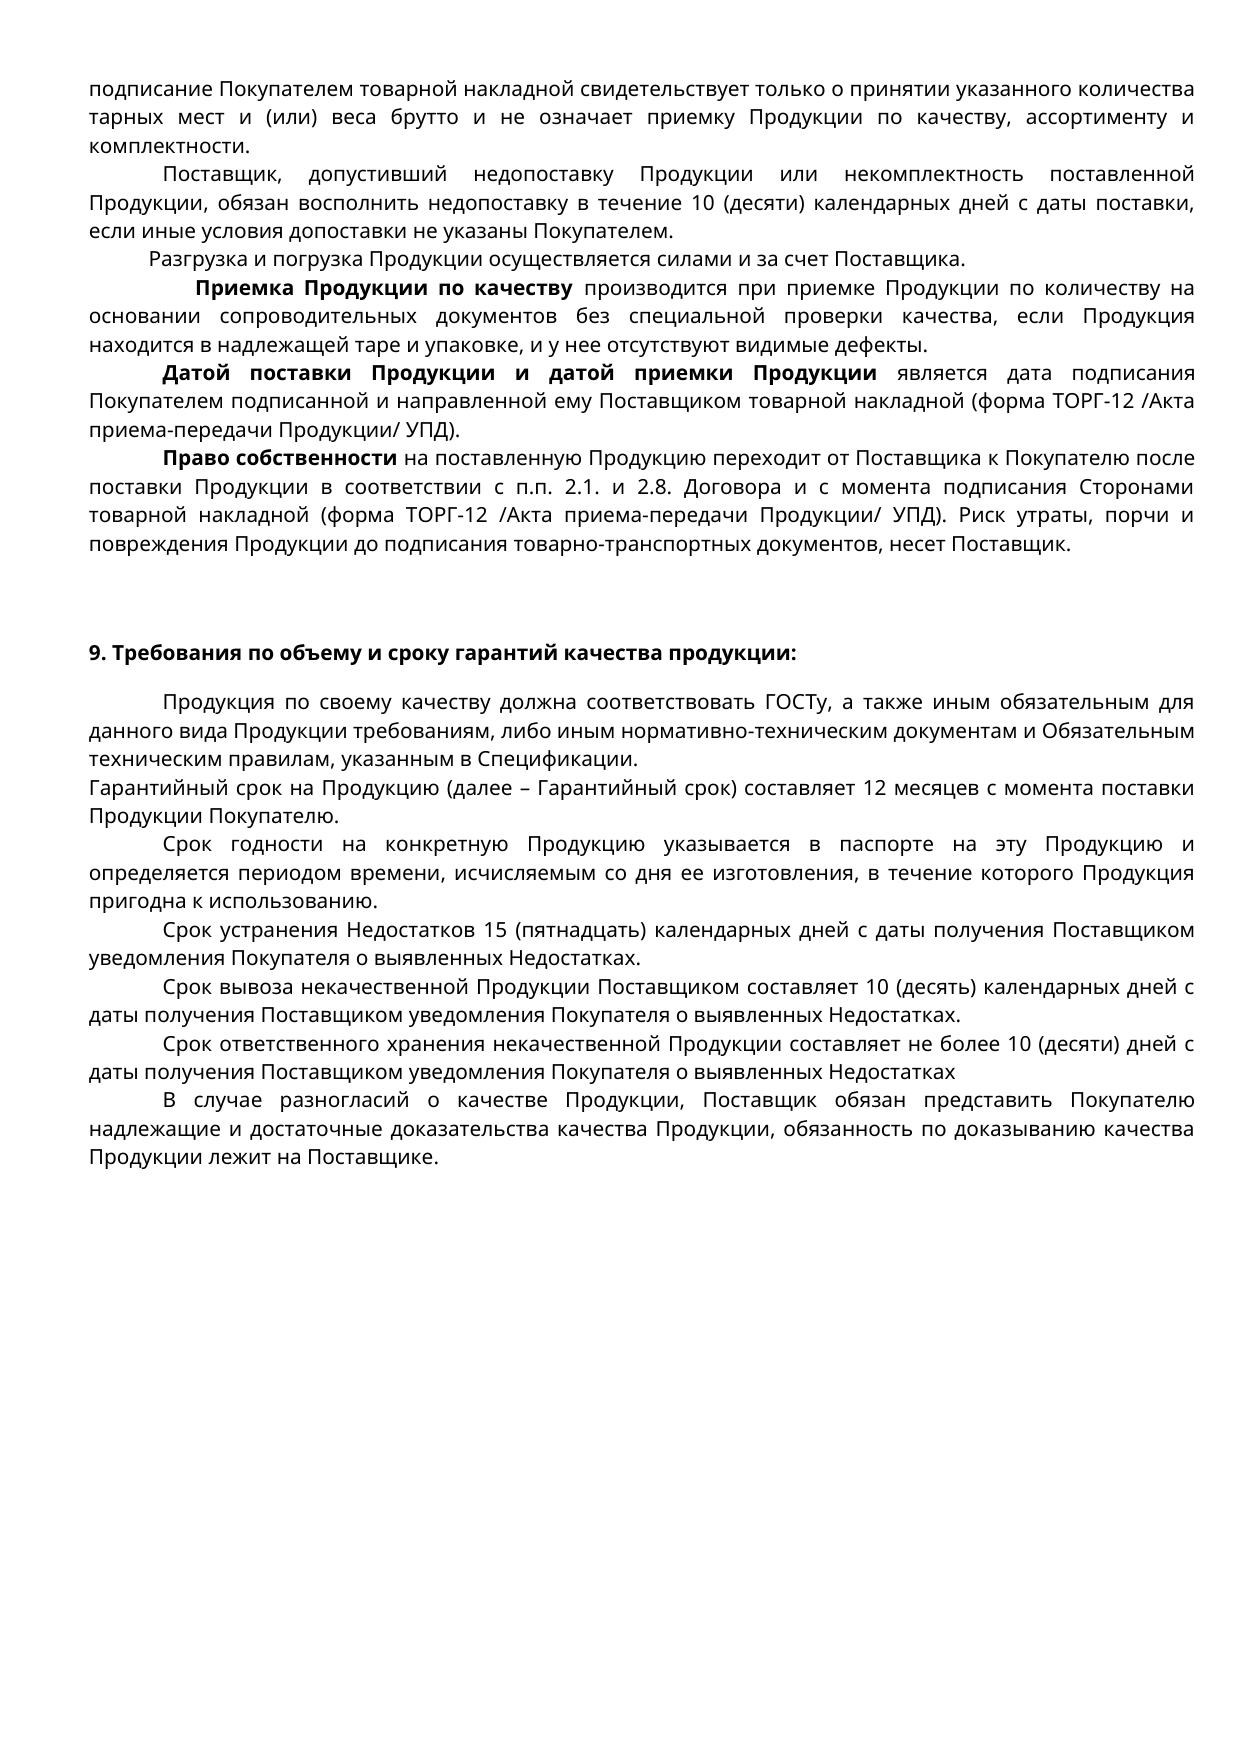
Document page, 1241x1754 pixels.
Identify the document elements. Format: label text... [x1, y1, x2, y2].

text Срок вывоза некачественной Продукции Поставщиком составляет 10 (десять) календарных дней с даты получения Поставщиком уведомления Покупателя о выявленных Недостатках. [89, 972, 1196, 1029]
text Датой поставки Продукции и датой приемки Продукции является дата подписания Покупателем подписанной и направленной ему Поставщиком товарной накладной (форма ТОРГ-12 /Акта приема-передачи Продукции/ УПД). [89, 358, 1196, 443]
text Поставщик, допустивший недопоставку Продукции или некомплектность поставленной Продукции, обязан восполнить недопоставку в течение 10 (десяти) календарных дней с даты поставки, если иные условия допоставки не указаны Покупателем. [89, 159, 1196, 244]
text Срок годности на конкретную Продукцию указывается в паспорте на эту Продукцию и определяется периодом времени, исчисляемым со дня ее изготовления, в течение которого Продукция пригодна к использованию. [89, 829, 1196, 915]
text Срок устранения Недостатков 15 (пятнадцать) календарных дней с даты получения Поставщиком уведомления Покупателя о выявленных Недостатках. [89, 915, 1196, 972]
text Гарантийный срок на Продукцию (далее – Гарантийный срок) составляет 12 месяцев с момента поставки Продукции Покупателю. [89, 773, 1196, 829]
text Разгрузка и погрузка Продукции осуществляется силами и за счет Поставщика. [89, 244, 1196, 273]
text Право собственности на поставленную Продукцию переходит от Поставщика к Покупателю после поставки Продукции в соответствии с п.п. 2.1. и 2.8. Договора и с момента подписания Сторонами товарной накладной (форма ТОРГ-12 /Акта приема-передачи Продукции/ УПД). Риск утраты, порчи и повреждения Продукции до подписания товарно-транспортных документов, несет Поставщик. [89, 443, 1196, 557]
text 9. Требования по объему и сроку гарантий качества продукции: [89, 638, 1196, 667]
text Приемка Продукции по качеству производится при приемке Продукции по количеству на основании сопроводительных документов без специальной проверки качества, если Продукция находится в надлежащей таре и упаковке, и у нее отсутствуют видимые дефекты. [89, 273, 1196, 358]
text В случае разногласий о качестве Продукции, Поставщик обязан представить Покупателю надлежащие и достаточные доказательства качества Продукции, обязанность по доказыванию качества Продукции лежит на Поставщике. [89, 1086, 1196, 1171]
text Продукция по своему качеству должна соответствовать ГОСТу, а также иным обязательным для данного вида Продукции требованиям, либо иным нормативно-техническим документам и Обязательным техническим правилам, указанным в Спецификации. [89, 687, 1196, 773]
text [89, 74, 1196, 159]
text Срок ответственного хранения некачественной Продукции составляет не более 10 (десяти) дней с даты получения Поставщиком уведомления Покупателя о выявленных Недостатках [89, 1029, 1196, 1086]
